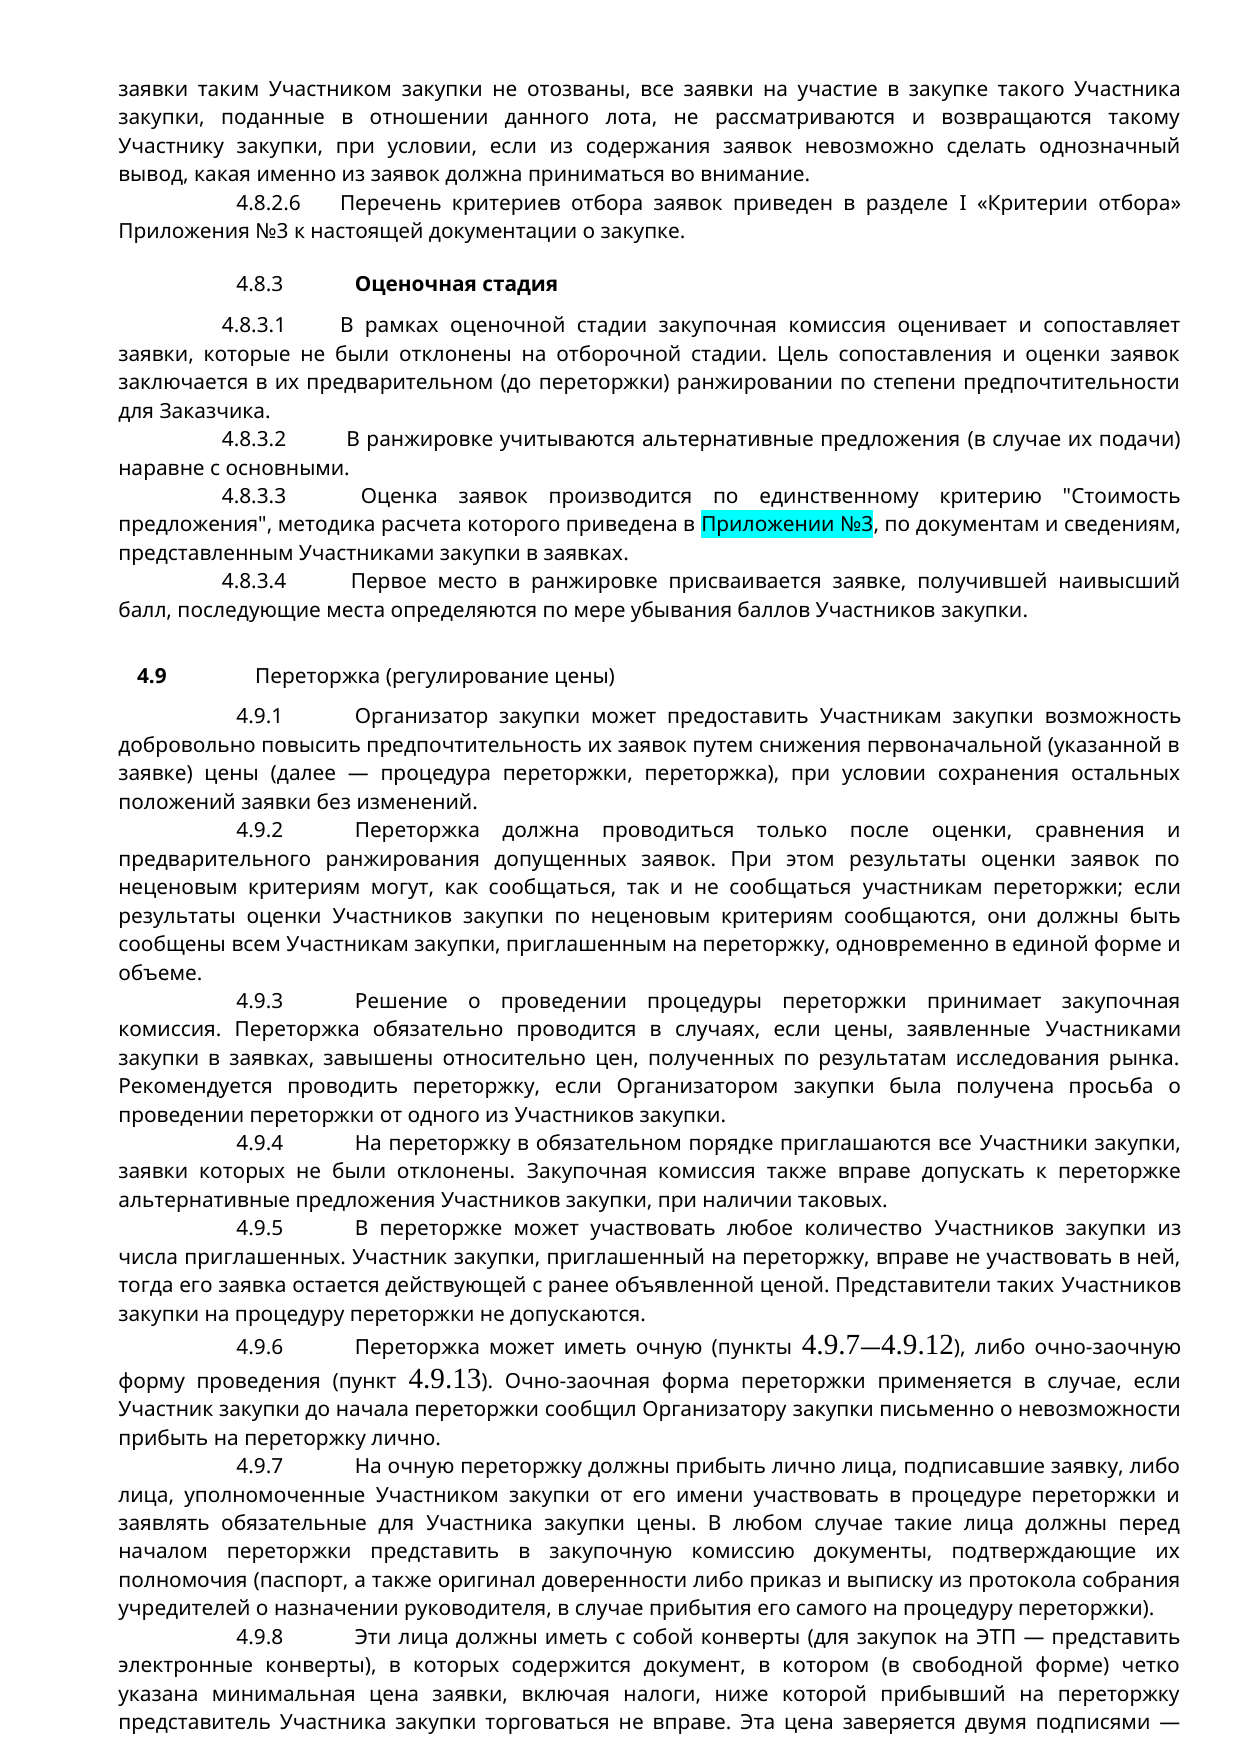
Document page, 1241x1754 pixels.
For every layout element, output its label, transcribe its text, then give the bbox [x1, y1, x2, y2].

list Переторжка должна проводиться только после оценки, сравнения и предварительного ранжирования допущенных заявок. При этом результаты оценки заявок по неценовым критериям могут, как сообщаться, так и не сообщаться участникам переторжки; если результаты оценки Участников закупки по неценовым критериям сообщаются, они должны быть сообщены всем Участникам закупки, приглашенным на переторжку, одновременно в единой форме и объеме. [118, 815, 1181, 986]
list Организатор закупки может предоставить Участникам закупки возможность добровольно повысить предпочтительность их заявок путем снижения первоначальной (указанной в заявке) цены (далее — процедура переторжки, переторжка), при условии сохранения остальных положений заявки без изменений. [118, 702, 1181, 815]
list Оценка заявок производится по единственному критерию "Стоимость предложения", методика расчета которого приведена в Приложении №3, по документам и сведениям, представленным Участниками закупки в заявках. [118, 481, 1181, 566]
list На переторжку в обязательном порядке приглашаются все Участники закупки, заявки которых не были отклонены. Закупочная комиссия также вправе допускать к переторжке альтернативные предложения Участников закупки, при наличии таковых. [118, 1128, 1181, 1213]
list Первое место в ранжировке присваивается заявке, получившей наивысший балл, последующие места определяются по мере убывания баллов Участников закупки. [118, 566, 1181, 623]
list В ранжировке учитываются альтернативные предложения (в случае их подачи) наравне с основными. [118, 424, 1181, 481]
list В рамках оценочной стадии закупочная комиссия оценивает и сопоставляет заявки, которые не были отклонены на отборочной стадии. Цель сопоставления и оценки заявок заключается в их предварительном (до переторжки) ранжировании по степени предпочтительности для Заказчика. [118, 310, 1181, 424]
list На очную переторжку должны прибыть лично лица, подписавшие заявку, либо лица, уполномоченные Участником закупки от его имени участвовать в процедуре переторжки и заявлять обязательные для Участника закупки цены. В любом случае такие лица должны перед началом переторжки представить в закупочную комиссию документы, подтверждающие их полномочия (паспорт, а также оригинал доверенности либо приказ и выписку из протокола собрания учредителей о назначении руководителя, в случае прибытия его самого на процедуру переторжки). [118, 1451, 1181, 1622]
subtitle Переторжка (регулирование цены) [137, 661, 1181, 689]
list Решение о проведении процедуры переторжки принимает закупочная комиссия. Переторжка обязательно проводится в случаях, если цены, заявленные Участниками закупки в заявках, завышены относительно цен, полученных по результатам исследования рынка. Рекомендуется проводить переторжку, если Организатором закупки была получена просьба о проведении переторжки от одного из Участников закупки. [118, 986, 1181, 1128]
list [118, 74, 1181, 188]
list В переторжке может участвовать любое количество Участников закупки из числа приглашенных. Участник закупки, приглашенный на переторжку, вправе не участвовать в ней, тогда его заявка остается действующей с ранее объявленной ценой. Представители таких Участников закупки на процедуру переторжки не допускаются. [118, 1213, 1181, 1327]
list Оценочная стадия [118, 269, 1181, 298]
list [118, 1622, 1181, 1736]
list Переторжка может иметь очную (пункты 4.9.7—4.9.12), либо очно-заочную форму проведения (пункт 4.9.13). Очно-заочная форма переторжки применяется в случае, если Участник закупки до начала переторжки сообщил Организатору закупки письменно о невозможности прибыть на переторжку лично. [118, 1327, 1181, 1451]
list Перечень критериев отбора заявок приведен в разделе I «Критерии отбора» Приложения №3 к настоящей документации о закупке. [118, 188, 1181, 244]
